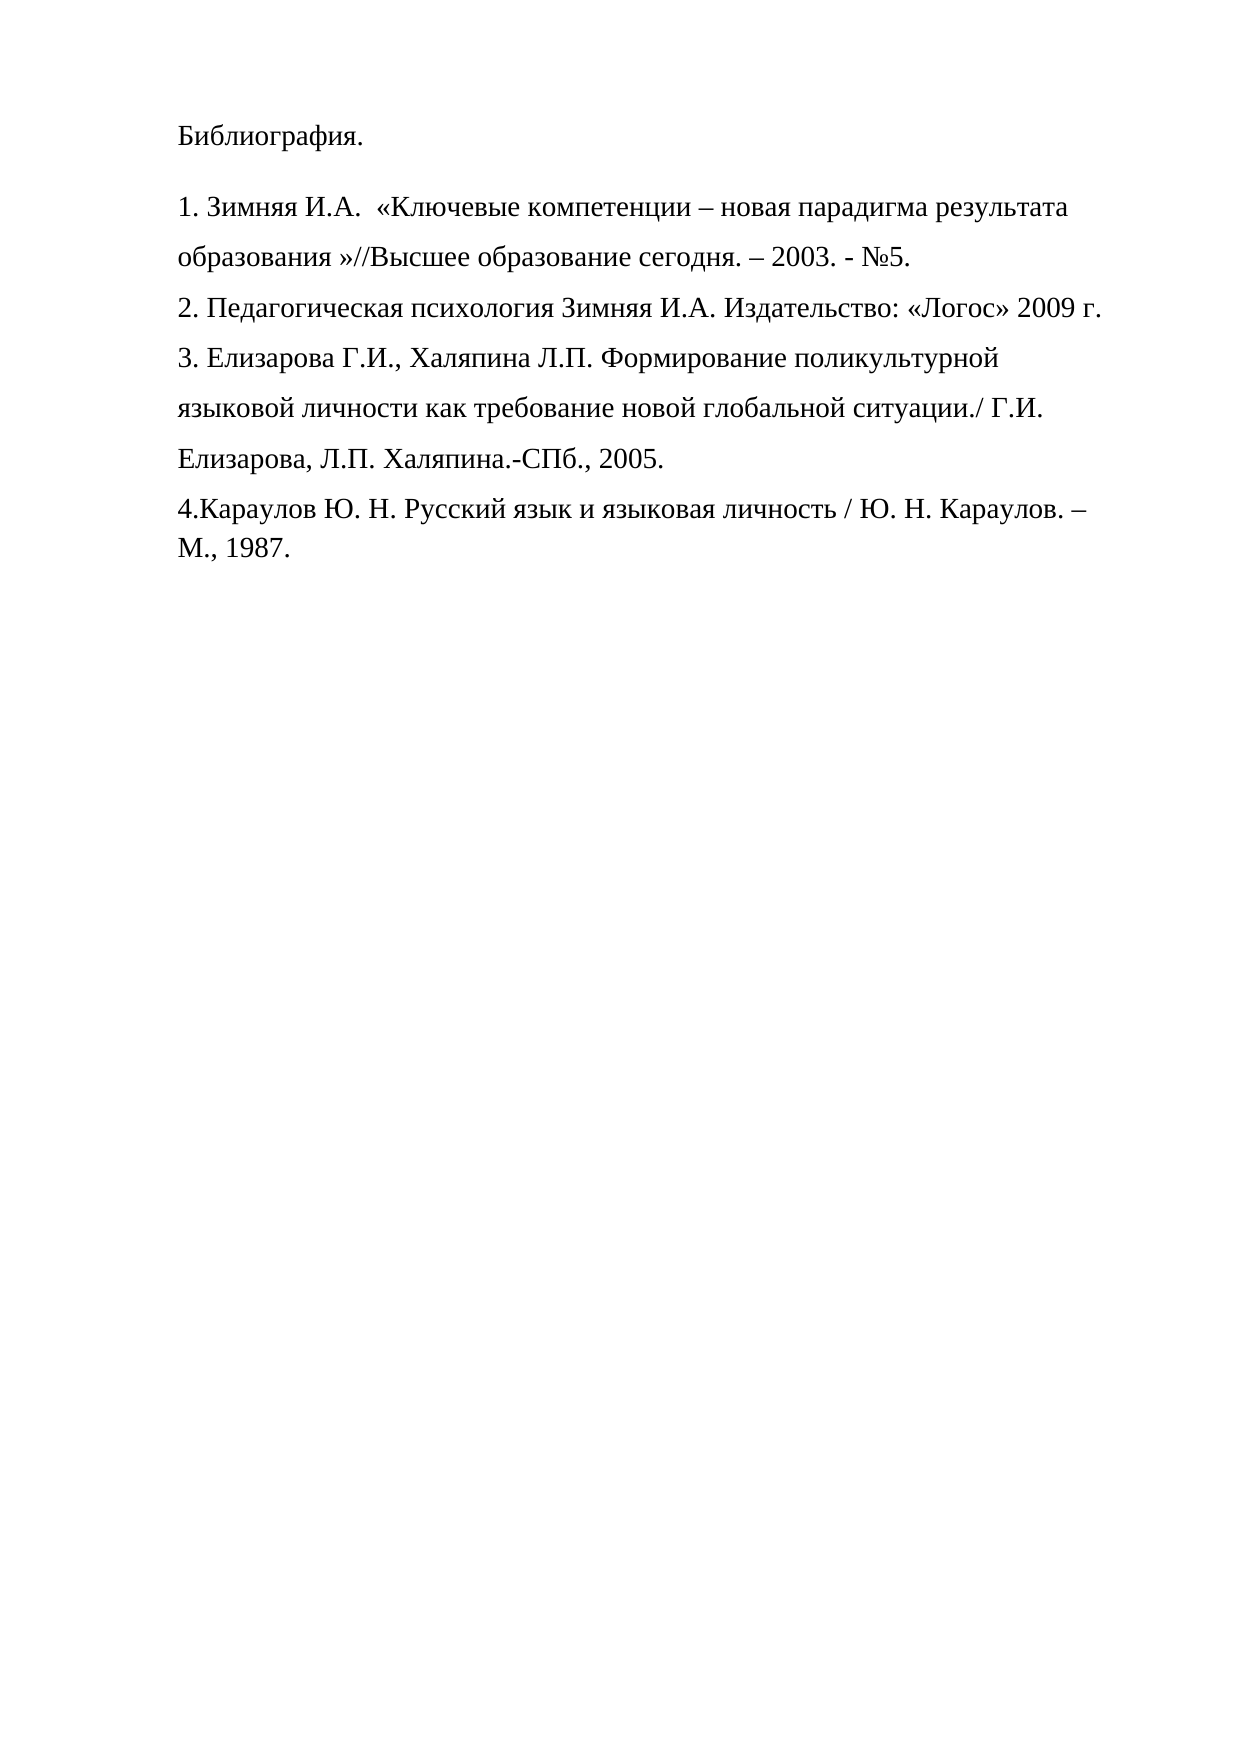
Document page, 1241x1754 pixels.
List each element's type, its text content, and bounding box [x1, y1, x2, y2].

text Библиография. [177, 118, 1122, 152]
list 2. Педагогическая психология Зимняя И.А. Издательство: «Логос» 2009 г. [177, 290, 1122, 323]
list 4.Караулов Ю. Н. Русский язык и языковая личность / Ю. Н. Караулов. – М., 1987. [177, 491, 1122, 563]
list 1. Зимняя И.А. «Ключевые компетенции – новая парадигма результата образования »//Высшее образование сегодня. – 2003. - №5. [177, 189, 1122, 273]
list 3. Елизарова Г.И., Халяпина Л.П. Формирование поликультурной языковой личности как требование новой глобальной ситуации./ Г.И. Елизарова, Л.П. Халяпина.-СПб., 2005. [177, 340, 1122, 474]
